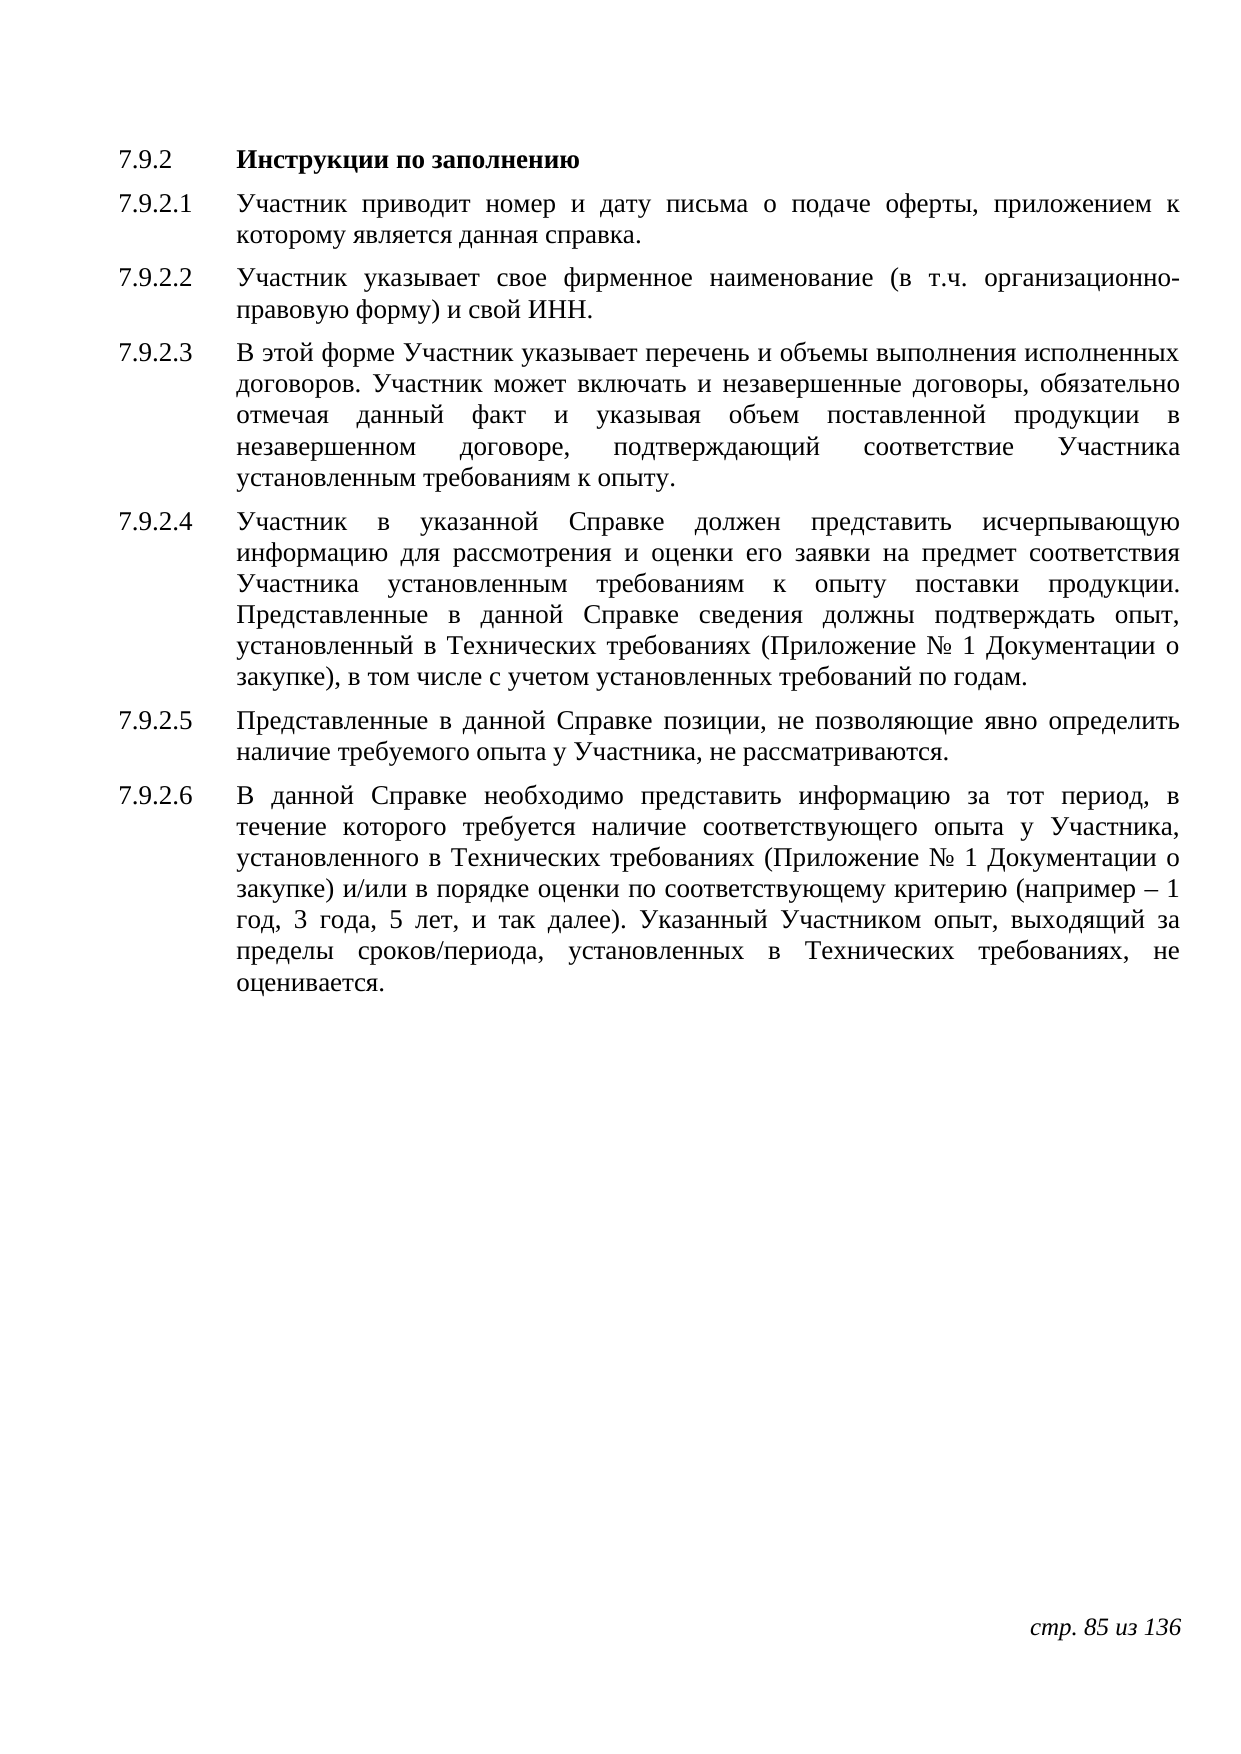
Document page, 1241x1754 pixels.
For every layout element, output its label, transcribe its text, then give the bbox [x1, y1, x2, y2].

text Участник в указанной Справке должен представить исчерпывающую информацию для рассмотрения и оценки его заявки на предмет соответствия Участника установленным требованиям к опыту поставки продукции. Представленные в данной Справке сведения должны подтверждать опыт, установленный в Технических требованиях (Приложение № 1 Документации о закупке), в том числе с учетом установленных требований по годам. [118, 504, 1181, 691]
text В данной Справке необходимо представить информацию за тот период, в течение которого требуется наличие соответствующего опыта у Участника, установленного в Технических требованиях (Приложение № 1 Документации о закупке) и/или в порядке оценки по соответствующему критерию (например – 1 год, 3 года, 5 лет, и так далее). Указанный Участником опыт, выходящий за пределы сроков/периода, установленных в Технических требованиях, не оценивается. [118, 779, 1181, 997]
text Инструкции по заполнению [118, 143, 1181, 174]
text Участник приводит номер и дату письма о подаче оферты, приложением к которому является данная справка. [118, 187, 1181, 249]
text Представленные в данной Справке позиции, не позволяющие явно определить наличие требуемого опыта у Участника, не рассматриваются. [118, 704, 1181, 766]
text Участник указывает свое фирменное наименование (в т.ч. организационно-правовую форму) и свой ИНН. [118, 262, 1181, 324]
text В этой форме Участник указывает перечень и объемы выполнения исполненных договоров. Участник может включать и незавершенные договоры, обязательно отмечая данный факт и указывая объем поставленной продукции в незавершенном договоре, подтверждающий соответствие Участника установленным требованиям к опыту. [118, 336, 1181, 492]
